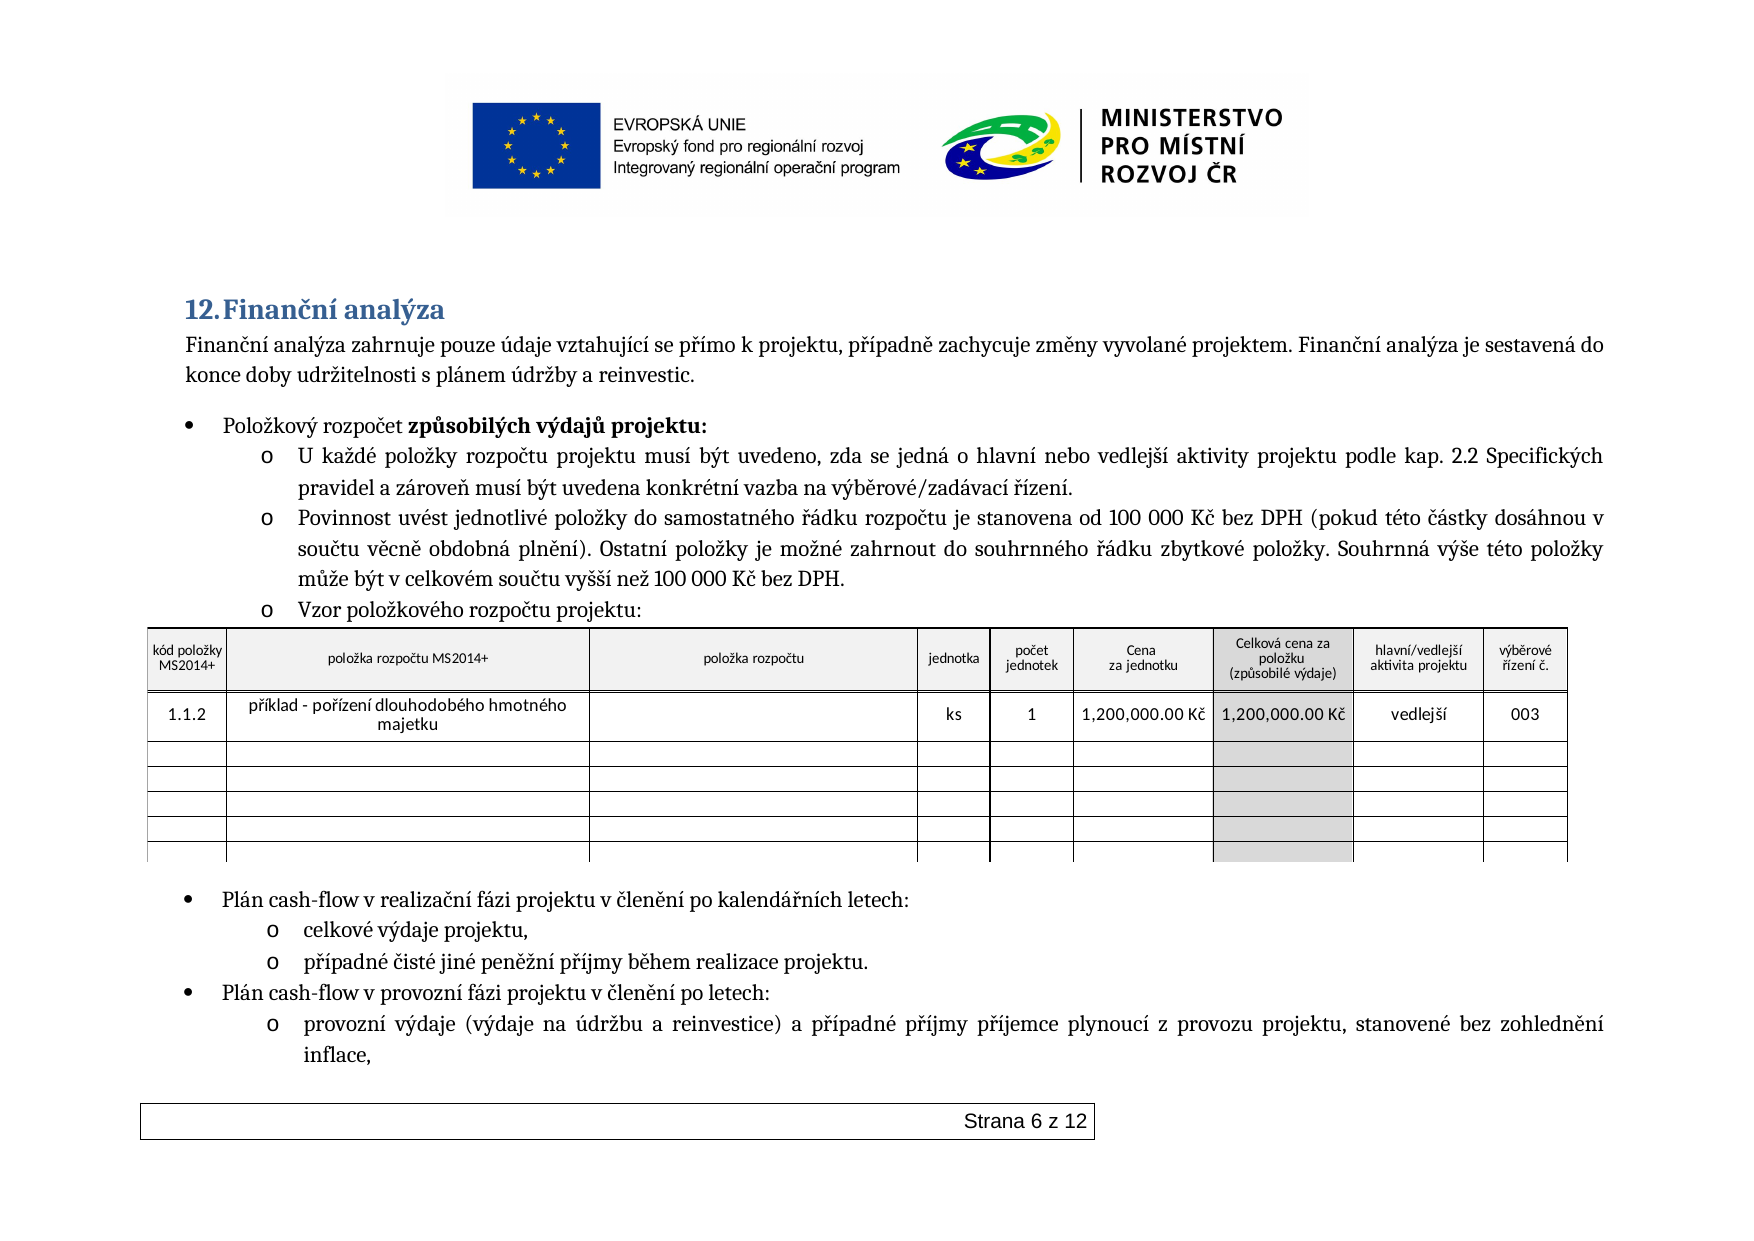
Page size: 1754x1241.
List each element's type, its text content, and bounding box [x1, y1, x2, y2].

list U každé položky rozpočtu projektu musí být uvedeno, zda se jedná o hlavní nebo vedlejší aktivity projektu podle kap. 2.2 Specifických pravidel a zároveň musí být uvedena konkrétní vazba na výběrové/zadávací řízení. [260, 443, 1606, 501]
list Položkový rozpočet způsobilých výdajů projektu: [185, 413, 1606, 439]
list celkové výdaje projektu, [266, 917, 1606, 944]
subtitle Finanční analýza [185, 293, 1606, 327]
text Finanční analýza zahrnuje pouze údaje vztahující se přímo k projektu, případně zachycuje změny vyvolané projektem. Finanční analýza je sestavená do konce doby udržitelnosti s plánem údržby a reinvestic. [185, 332, 1606, 388]
list Vzor položkového rozpočtu projektu: [260, 596, 1606, 624]
list Povinnost uvést jednotlivé položky do samostatného řádku rozpočtu je stanovena od 100 000 Kč bez DPH (pokud této částky dosáhnou v součtu věcně obdobná plnění). Ostatní položky je možné zahrnout do souhrnného řádku zbytkové položky. Souhrnná výše této položky může být v celkovém součtu vyšší než 100 000 Kč bez DPH. [260, 504, 1606, 592]
list Plán cash-flow v realizační fázi projektu v členění po kalendářních letech: [184, 887, 1606, 913]
list Plán cash-flow v provozní fázi projektu v členění po letech: [184, 980, 1606, 1006]
picture [444, 73, 1310, 217]
list případné čisté jiné peněžní příjmy během realizace projektu. [266, 948, 1606, 976]
list provozní výdaje (výdaje na údržbu a reinvestice) a případné příjmy příjemce plynoucí z provozu projektu, stanovené bez zohlednění inflace, [266, 1010, 1606, 1068]
